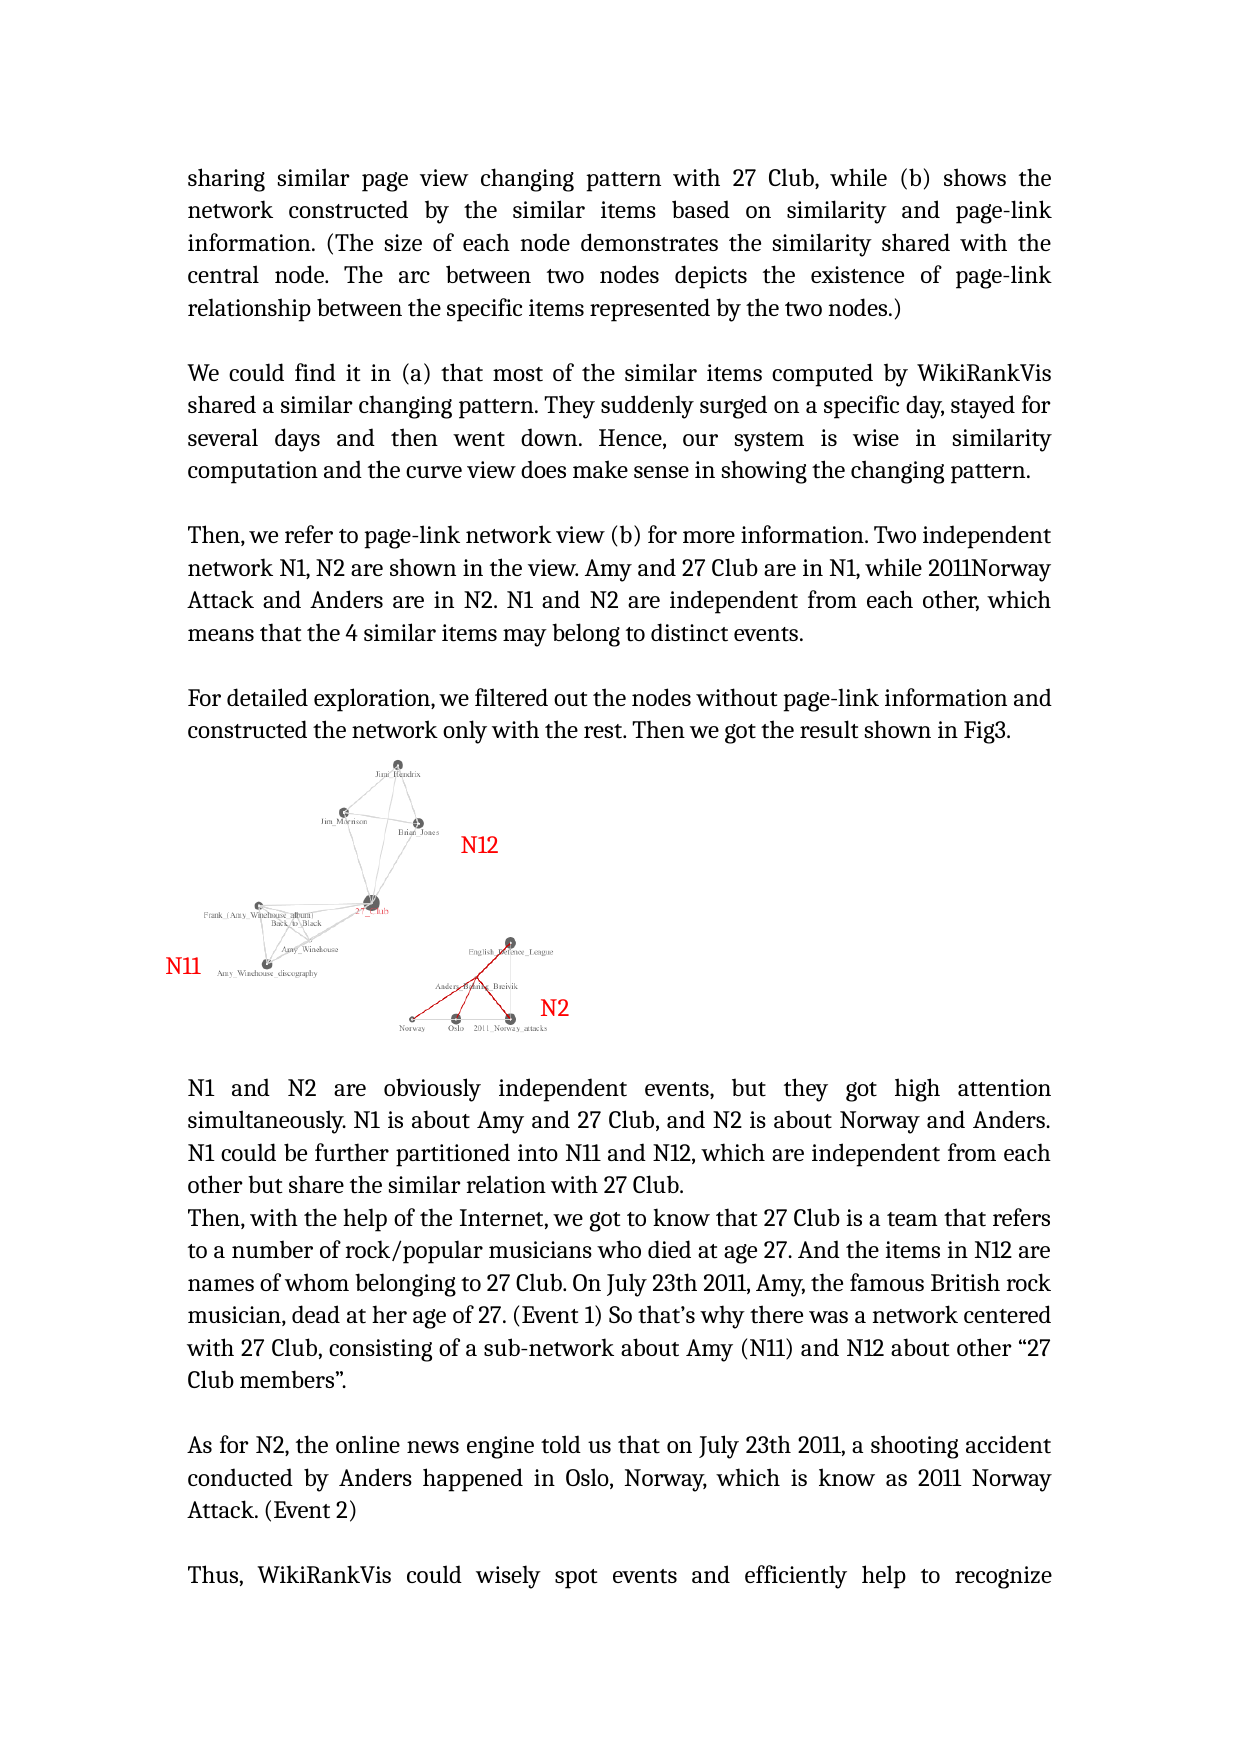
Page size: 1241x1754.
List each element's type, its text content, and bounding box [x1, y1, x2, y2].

text N1 and N2 are obviously independent events, but they got high attention simultaneously. N1 is about Amy and 27 Club, and N2 is about Norway and Anders. N1 could be further partitioned into N11 and N12, which are independent from each other but share the similar relation with 27 Club. [187, 1072, 1053, 1202]
text We could find it in (a) that most of the similar items computed by WikiRankVis shared a similar changing pattern. They suddenly surged on a specific day, stayed for several days and then went down. Hence, our system is wise in similarity computation and the curve view does make sense in showing the changing pattern. [187, 357, 1053, 487]
text Then, we refer to page-link network view (b) for more information. Two independent network N1, N2 are shown in the view. Amy and 27 Club are in N1, while 2011Norway Attack and Anders are in N2. N1 and N2 are independent from each other, which means that the 4 similar items may belong to distinct events. [187, 519, 1053, 649]
picture [187, 747, 555, 1041]
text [187, 162, 1053, 324]
text For detailed exploration, we filtered out the nodes without page-link information and constructed the network only with the rest. Then we got the result shown in Fig3. [187, 682, 1053, 747]
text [187, 1559, 1053, 1592]
text Then, with the help of the Internet, we got to know that 27 Club is a team that refers to a number of rock/popular musicians who died at age 27. And the items in N12 are names of whom belonging to 27 Club. On July 23th 2011, Amy, the famous British rock musician, dead at her age of 27. (Event 1) So that’s why there was a network centered with 27 Club, consisting of a sub-network about Amy (N11) and N12 about other “27 Club members”. [187, 1202, 1053, 1397]
text As for N2, the online news engine told us that on July 23th 2011, a shooting accident conducted by Anders happened in Oslo, Norway, which is know as 2011 Norway Attack. (Event 2) [187, 1429, 1053, 1527]
